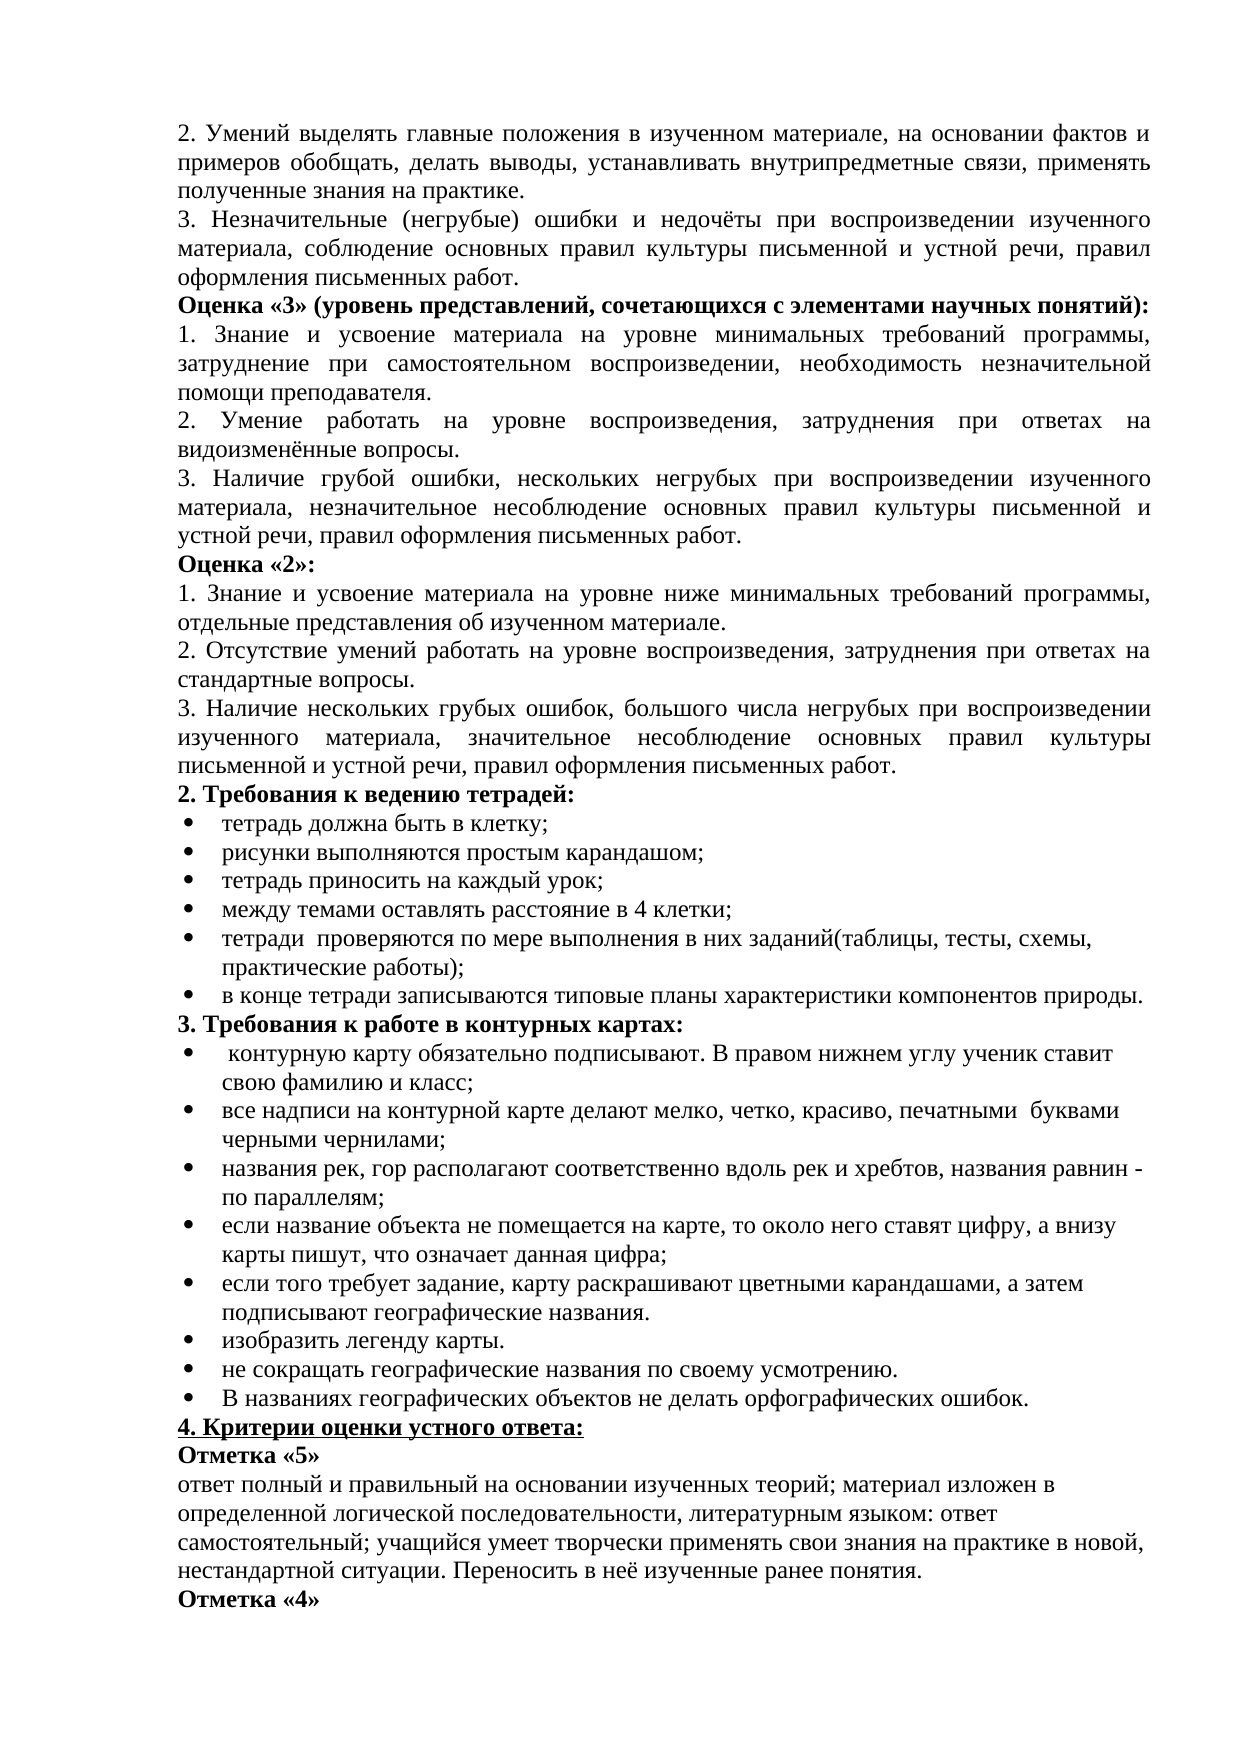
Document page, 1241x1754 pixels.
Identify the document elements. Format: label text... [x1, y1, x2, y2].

list В названиях географических объектов не делать орфографических ошибок. [184, 1383, 1152, 1412]
list тетради проверяются по мере выполнения в них заданий(таблицы, тесты, схемы, практические работы); [184, 923, 1152, 981]
list в конце тетради записываются типовые планы характеристики компонентов природы. [184, 981, 1152, 1009]
list тетрадь приносить на каждый урок; [184, 866, 1152, 894]
text Оценка «3» (уровень представлений, сочетающихся с элементами научных понятий): [177, 291, 1152, 319]
text 2. Требования к ведению тетрадей: [177, 779, 1152, 808]
text 3. Незначительные (негрубые) ошибки и недочёты при воспроизведении изученного материала, соблюдение основных правил культуры письменной и устной речи, правил оформления письменных работ. [177, 204, 1152, 291]
text 3. Наличие грубой ошибки, нескольких негрубых при воспроизведении изученного материала, незначительное несоблюдение основных правил культуры письменной и устной речи, правил оформления письменных работ. [177, 463, 1152, 549]
text 3. Требования к работе в контурных картах: [177, 1009, 1152, 1038]
list названия рек, гор располагают соответственно вдоль рек и хребтов, названия равнин - по параллелям; [184, 1153, 1152, 1211]
text Оценка «2»: [177, 549, 1152, 578]
text 4. Критерии оценки устного ответа: [177, 1412, 1152, 1441]
list изобразить легенду карты. [184, 1326, 1152, 1354]
list не сокращать географические названия по своему усмотрению. [184, 1354, 1152, 1383]
text Отметка «4» [177, 1584, 1152, 1613]
list контурную карту обязательно подписывают. В правом нижнем углу ученик ставит свою фамилию и класс; [184, 1038, 1152, 1096]
text ответ полный и правильный на основании изученных теорий; материал изложен в определенной логической последовательности, литературным языком: ответ самостоятельный; учащийся умеет творчески применять свои знания на практике в новой, нестандартной ситуации. Переносить в неё изученные ранее понятия. [177, 1469, 1152, 1584]
text Отметка «5» [177, 1441, 1152, 1469]
list если название объекта не помещается на карте, то около него ставят цифру, а внизу карты пишут, что означает данная цифра; [184, 1211, 1152, 1268]
text 1. Знание и усвоение материала на уровне ниже минимальных требований программы, отдельные представления об изученном материале. [177, 578, 1152, 636]
text 3. Наличие нескольких грубых ошибок, большого числа негрубых при воспроизведении изученного материала, значительное несоблюдение основных правил культуры письменной и устной речи, правил оформления письменных работ. [177, 693, 1152, 779]
list все надписи на контурной карте делают мелко, четко, красиво, печатными буквами черными чернилами; [184, 1096, 1152, 1153]
text 1. Знание и усвоение материала на уровне минимальных требований программы, затруднение при самостоятельном воспроизведении, необходимость незначительной помощи преподавателя. [177, 319, 1152, 406]
text 2. Умение работать на уровне воспроизведения, затруднения при ответах на видоизменённые вопросы. [177, 406, 1152, 463]
text 2. Отсутствие умений работать на уровне воспроизведения, затруднения при ответах на стандартные вопросы. [177, 636, 1152, 693]
list если того требует задание, карту раскрашивают цветными карандашами, а затем подписывают географические названия. [184, 1268, 1152, 1326]
list между темами оставлять расстояние в 4 клетки; [184, 894, 1152, 923]
list тетрадь должна быть в клетку; [184, 808, 1152, 837]
text 2. Умений выделять главные положения в изученном материале, на основании фактов и примеров обобщать, делать выводы, устанавливать внутрипредметные связи, применять полученные знания на практике. [177, 118, 1152, 204]
list рисунки выполняются простым карандашом; [184, 837, 1152, 866]
